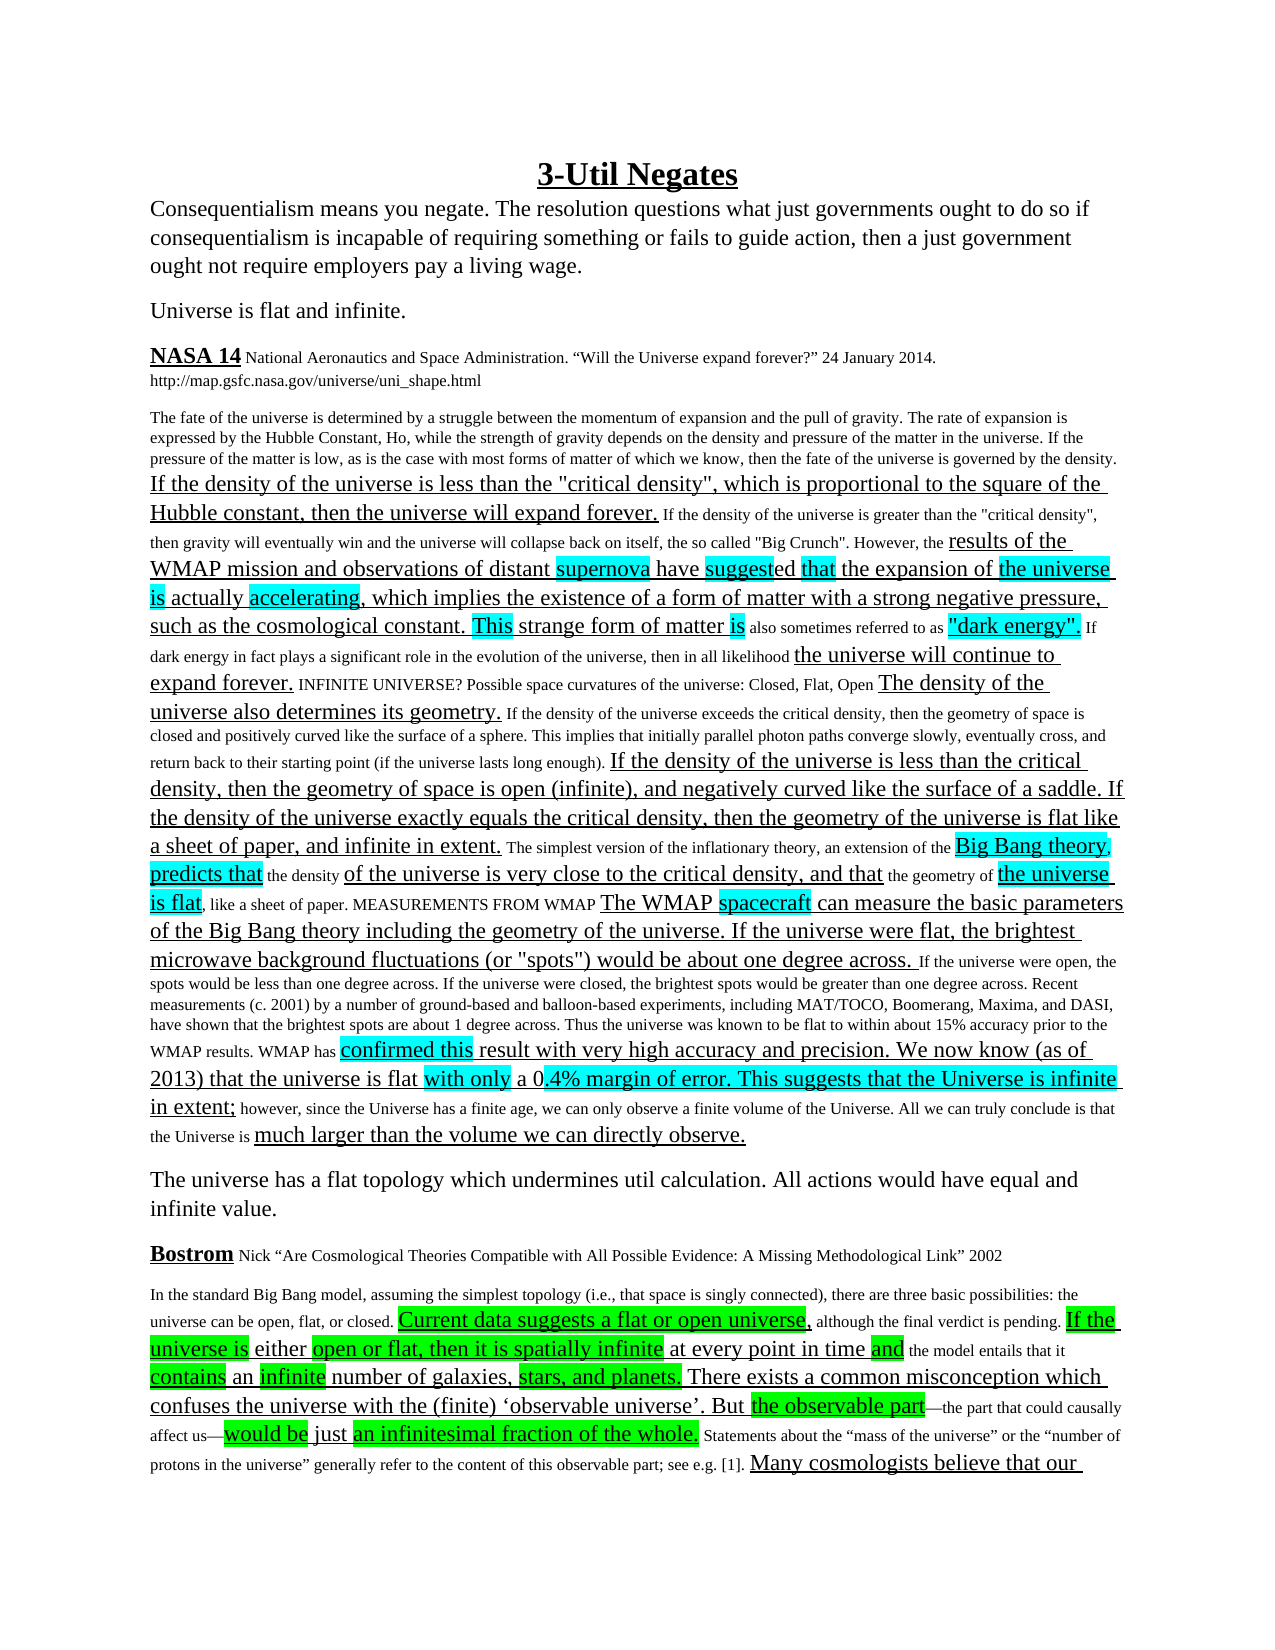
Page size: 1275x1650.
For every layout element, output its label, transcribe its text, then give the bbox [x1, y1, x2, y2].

text NASA 14 National Aeronautics and Space Administration. “Will the Universe expand forever?” 24 January 2014. http://map.gsfc.nasa.gov/universe/uni_shape.html [150, 343, 1125, 389]
text Universe is flat and infinite. [150, 297, 1125, 324]
subtitle 3-Util Negates [150, 154, 1125, 192]
text Consequentialism means you negate. The resolution questions what just governments ought to do so if consequentialism is incapable of requiring something or fails to guide action, then a just government ought not require employers pay a living wage. [150, 196, 1125, 279]
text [150, 1285, 1125, 1475]
text The fate of the universe is determined by a struggle between the momentum of expansion and the pull of gravity. The rate of expansion is expressed by the Hubble Constant, Ho, while the strength of gravity depends on the density and pressure of the matter in the universe. If the pressure of the matter is low, as is the case with most forms of matter of which we know, then the fate of the universe is governed by the density. If the density of the universe is less than the "critical density", which is proportional to the square of the Hubble constant, then the universe will expand forever. If the density of the universe is greater than the "critical density", then gravity will eventually win and the universe will collapse back on itself, the so called "Big Crunch". However, the results of the WMAP mission and observations of distant supernova have suggested that the expansion of the universe is actually accelerating, which implies the existence of a form of matter with a strong negative pressure, such as the cosmological constant. This strange form of matter is also sometimes referred to as "dark energy". If dark energy in fact plays a significant role in the evolution of the universe, then in all likelihood the universe will continue to expand forever. INFINITE UNIVERSE? Possible space curvatures of the universe: Closed, Flat, Open The density of the universe also determines its geometry. If the density of the universe exceeds the critical density, then the geometry of space is closed and positively curved like the surface of a sphere. This implies that initially parallel photon paths converge slowly, eventually cross, and return back to their starting point (if the universe lasts long enough). If the density of the universe is less than the critical density, then the geometry of space is open (infinite), and negatively curved like the surface of a saddle. If the density of the universe exactly equals the critical density, then the geometry of the universe is flat like a sheet of paper, and infinite in extent. The simplest version of the inflationary theory, an extension of the Big Bang theory, predicts that the density of the universe is very close to the critical density, and that the geometry of the universe is flat, like a sheet of paper. MEASUREMENTS FROM WMAP The WMAP spacecraft can measure the basic parameters of the Big Bang theory including the geometry of the universe. If the universe were flat, the brightest microwave background fluctuations (or "spots") would be about one degree across. If the universe were open, the spots would be less than one degree across. If the universe were closed, the brightest spots would be greater than one degree across. Recent measurements (c. 2001) by a number of ground-based and balloon-based experiments, including MAT/TOCO, Boomerang, Maxima, and DASI, have shown that the brightest spots are about 1 degree across. Thus the universe was known to be flat to within about 15% accuracy prior to the WMAP results. WMAP has confirmed this result with very high accuracy and precision. We now know (as of 2013) that the universe is flat with only a 0.4% margin of error. This suggests that the Universe is infinite in extent; however, since the Universe has a finite age, we can only observe a finite volume of the Universe. All we can truly conclude is that the Universe is much larger than the volume we can directly observe. [150, 799, 1125, 1148]
text The universe has a flat topology which undermines util calculation. All actions would have equal and infinite value. [150, 1167, 1125, 1221]
text The fate of the universe is determined by a struggle between the momentum of expansion and the pull of gravity. The rate of expansion is expressed by the Hubble Constant, Ho, while the strength of gravity depends on the density and pressure of the matter in the universe. If the pressure of the matter is low, as is the case with most forms of matter of which we know, then the fate of the universe is governed by the density. If the density of the universe is less than the "critical density", which is proportional to the square of the Hubble constant, then the universe will expand forever. If the density of the universe is greater than the "critical density", then gravity will eventually win and the universe will collapse back on itself, the so called "Big Crunch". However, the results of the WMAP mission and observations of distant supernova have suggested that the expansion of the universe is actually accelerating, which implies the existence of a form of matter with a strong negative pressure, such as the cosmological constant. This strange form of matter is also sometimes referred to as "dark energy". If dark energy in fact plays a significant role in the evolution of the universe, then in all likelihood the universe will continue to expand forever. INFINITE UNIVERSE? Possible space curvatures of the universe: Closed, Flat, Open The density of the universe also determines its geometry. If the density of the universe exceeds the critical density, then the geometry of space is closed and positively curved like the surface of a sphere. This implies that initially parallel photon paths converge slowly, eventually cross, and return back to their starting point (if the universe lasts long enough). If the density of the universe is less than the critical density, then the geometry of space is open (infinite), and negatively curved like the surface of a saddle. If the density of the universe exactly equals the critical density, then the geometry of the universe is flat like a sheet of paper, and infinite in extent. The simplest version of the inflationary theory, an extension of the Big Bang theory, predicts that the density of the universe is very close to the critical density, and that the geometry of the universe is flat, like a sheet of paper. MEASUREMENTS FROM WMAP The WMAP spacecraft can measure the basic parameters of the Big Bang theory including the geometry of the universe. If the universe were flat, the brightest microwave background fluctuations (or "spots") would be about one degree across. If the universe were open, the spots would be less than one degree across. If the universe were closed, the brightest spots would be greater than one degree across. Recent measurements (c. 2001) by a number of ground-based and balloon-based experiments, including MAT/TOCO, Boomerang, Maxima, and DASI, have shown that the brightest spots are about 1 degree across. Thus the universe was known to be flat to within about 15% accuracy prior to the WMAP results. WMAP has confirmed this result with very high accuracy and precision. We now know (as of 2013) that the universe is flat with only a 0.4% margin of error. This suggests that the Universe is infinite in extent; however, since the Universe has a finite age, we can only observe a finite volume of the Universe. All we can truly conclude is that the Universe is much larger than the volume we can directly observe. [150, 408, 1125, 798]
text Bostrom Nick “Are Cosmological Theories Compatible with All Possible Evidence: A Missing Methodological Link” 2002 [150, 1240, 1125, 1266]
